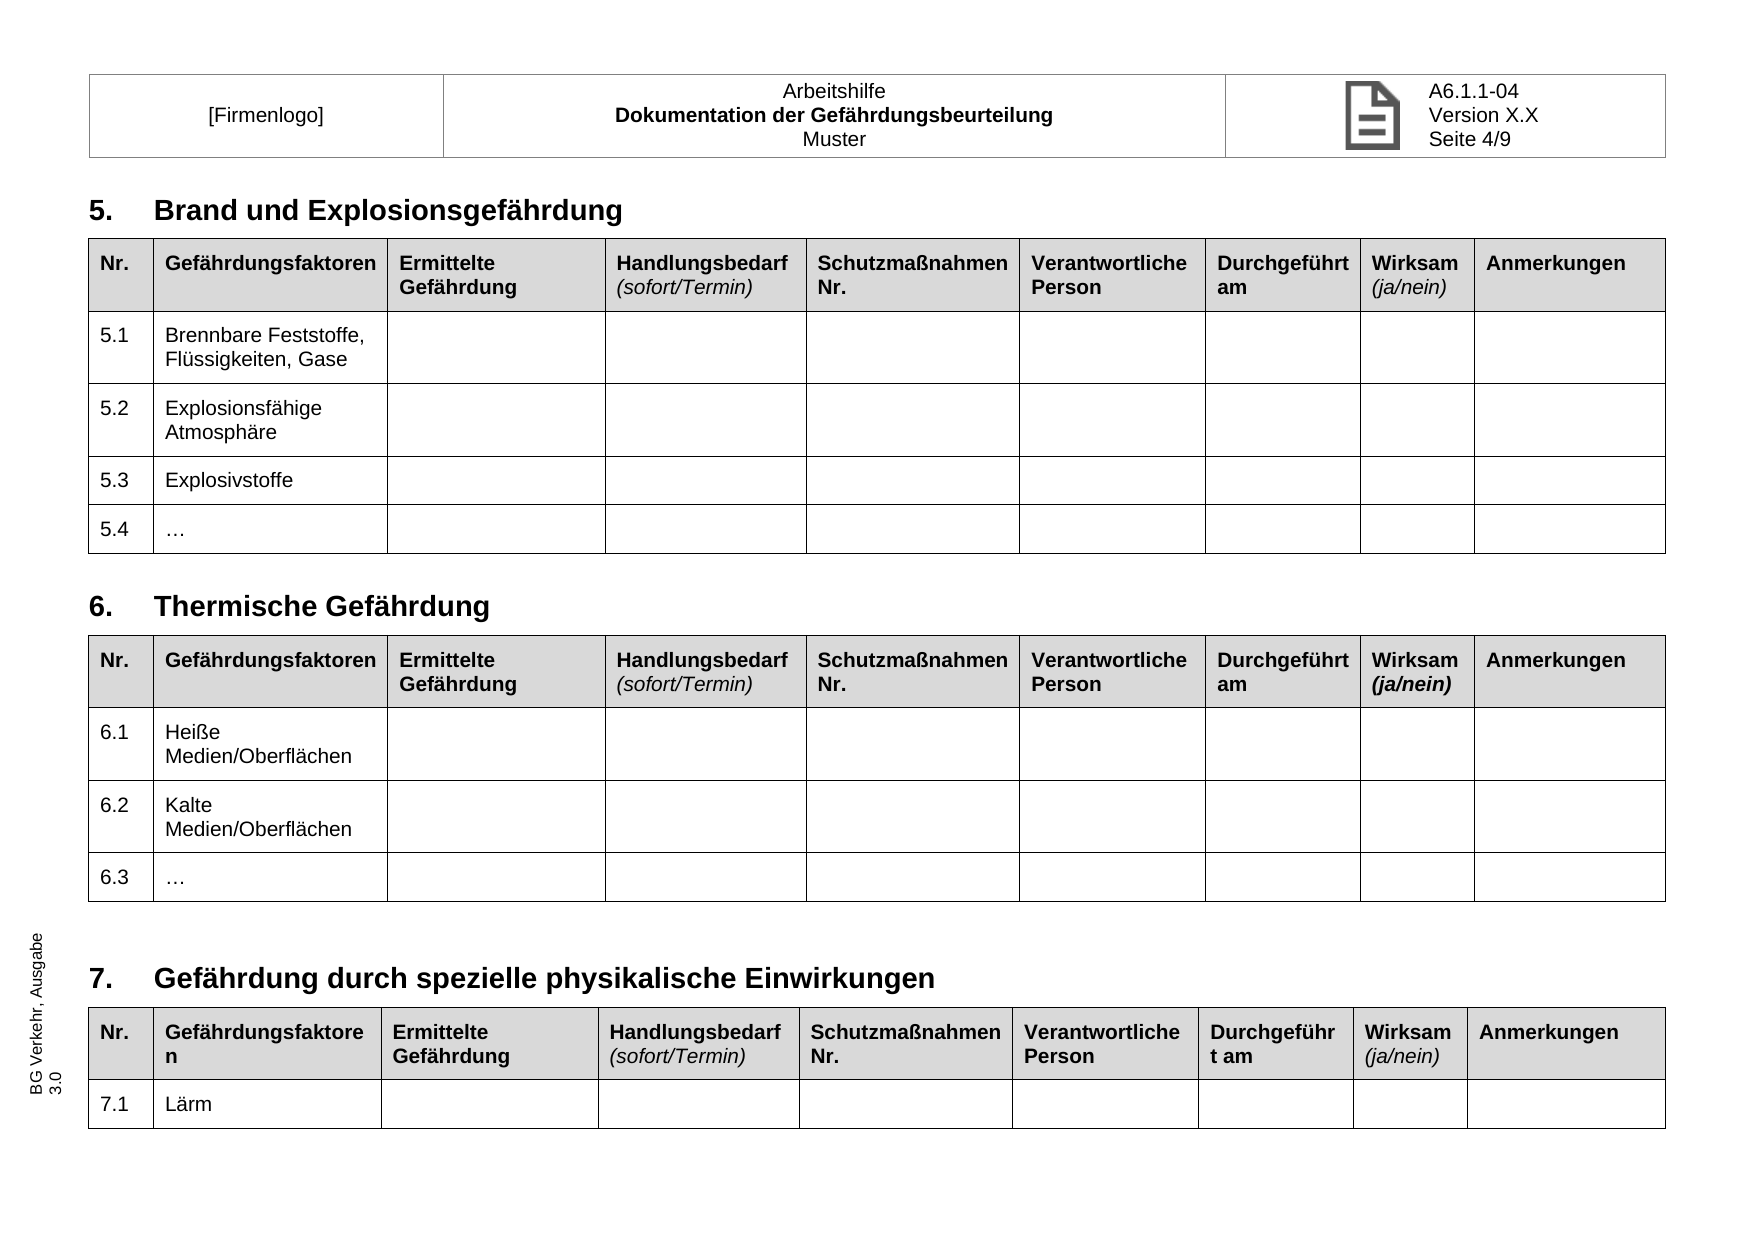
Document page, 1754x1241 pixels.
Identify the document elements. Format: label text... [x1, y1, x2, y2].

table_cell 7.1 [89, 1080, 153, 1128]
table_cell Handlungsbedarf (sofort/Termin) [606, 636, 806, 707]
table_cell [606, 708, 806, 780]
table_cell Explosivstoffe [154, 457, 387, 504]
picture [1345, 81, 1400, 150]
table_cell Schutzmaßnahmen Nr. [807, 239, 1019, 311]
table_cell [1475, 853, 1665, 901]
table_cell [807, 708, 1019, 780]
table_cell [1475, 457, 1665, 504]
table_cell Gefährdungsfaktoren [154, 1008, 381, 1079]
table_header Thermische Gefährdung [89, 578, 1665, 635]
table_cell [800, 1080, 1012, 1128]
table_cell Handlungsbedarf (sofort/Termin) [599, 1008, 799, 1079]
table_cell Kalte Medien/Oberflächen [154, 781, 387, 852]
table_cell Nr. [89, 1008, 153, 1079]
table_cell Schutzmaßnahmen Nr. [800, 1008, 1012, 1079]
table_cell [1468, 1080, 1665, 1128]
table_cell Wirksam (ja/nein) [1361, 239, 1474, 311]
table_cell [1354, 1080, 1467, 1128]
table_cell Brennbare Feststoffe, Flüssigkeiten, Gase [154, 312, 387, 383]
table_cell Gefährdungsfaktoren [154, 636, 387, 707]
table_cell [606, 505, 806, 553]
table_cell 5.4 [89, 505, 153, 553]
table_cell [1206, 781, 1360, 852]
table_cell [1206, 505, 1360, 553]
table_cell [1020, 505, 1205, 553]
table_cell [807, 312, 1019, 383]
table_cell [1206, 312, 1360, 383]
table_cell [606, 312, 806, 383]
table_cell Wirksam (ja/nein) [1361, 636, 1474, 707]
table_cell [1020, 853, 1205, 901]
table_cell [1475, 384, 1665, 456]
table_cell [1020, 781, 1205, 852]
table_cell [606, 781, 806, 852]
table_cell Schutzmaßnahmen Nr. [807, 636, 1019, 707]
table_cell Anmerkungen [1475, 239, 1665, 311]
table_cell [807, 457, 1019, 504]
table_cell Ermittelte Gefährdung [382, 1008, 598, 1079]
table_cell [388, 853, 605, 901]
table_cell [1361, 384, 1474, 456]
table_cell 6.2 [89, 781, 153, 852]
table_header Gefährdung durch spezielle physikalische Einwirkungen [89, 950, 1666, 1007]
table_cell 6.3 [89, 853, 153, 901]
table_cell [1475, 708, 1665, 780]
table_cell Nr. [89, 239, 153, 311]
table_cell [1361, 708, 1474, 780]
table_cell [388, 312, 605, 383]
table_cell 5.3 [89, 457, 153, 504]
table_cell [382, 1080, 598, 1128]
table_cell [1020, 312, 1205, 383]
table_cell Anmerkungen [1468, 1008, 1665, 1079]
table_cell Anmerkungen [1475, 636, 1665, 707]
table_cell [388, 505, 605, 553]
table_cell [807, 384, 1019, 456]
table_cell Lärm [154, 1080, 381, 1128]
table_cell … [154, 505, 387, 553]
table_cell [388, 457, 605, 504]
table_cell Ermittelte Gefährdung [388, 239, 605, 311]
table_cell [388, 384, 605, 456]
table_cell Verantwortliche Person [1013, 1008, 1198, 1079]
table_cell Durchgeführt am [1199, 1008, 1353, 1079]
table_cell Heiße Medien/Oberflächen [154, 708, 387, 780]
table_cell 5.1 [89, 312, 153, 383]
table_cell [388, 781, 605, 852]
table_cell [1013, 1080, 1198, 1128]
table_cell Handlungsbedarf (sofort/Termin) [606, 239, 806, 311]
table_cell 5.2 [89, 384, 153, 456]
table_cell [807, 505, 1019, 553]
table_cell [1361, 781, 1474, 852]
table_cell 6.1 [89, 708, 153, 780]
table_cell Verantwortliche Person [1020, 636, 1205, 707]
table_header Brand und Explosionsgefährdung [89, 181, 1665, 238]
table_cell [1475, 505, 1665, 553]
table_cell Wirksam (ja/nein) [1354, 1008, 1467, 1079]
table_cell [1361, 312, 1474, 383]
table_cell [807, 781, 1019, 852]
table_cell [1020, 384, 1205, 456]
table_cell [1361, 457, 1474, 504]
table_cell [1206, 708, 1360, 780]
table_cell [1475, 781, 1665, 852]
table_cell Verantwortliche Person [1020, 239, 1205, 311]
table_cell [1199, 1080, 1353, 1128]
table_cell [1361, 505, 1474, 553]
table_cell Durchgeführt am [1206, 636, 1360, 707]
table_cell [599, 1080, 799, 1128]
table_cell Explosionsfähige Atmosphäre [154, 384, 387, 456]
table_cell [1206, 457, 1360, 504]
table_cell Gefährdungsfaktoren [154, 239, 387, 311]
table_cell [1361, 853, 1474, 901]
table_cell [1475, 312, 1665, 383]
table_cell … [154, 853, 387, 901]
table_cell [1020, 457, 1205, 504]
table_cell [1206, 853, 1360, 901]
table_cell Nr. [89, 636, 153, 707]
table_cell [807, 853, 1019, 901]
table_cell Durchgeführt am [1206, 239, 1360, 311]
table_cell [606, 384, 806, 456]
table_cell [388, 708, 605, 780]
table_cell Ermittelte Gefährdung [388, 636, 605, 707]
table_cell [1020, 708, 1205, 780]
table_cell [606, 853, 806, 901]
table_cell [606, 457, 806, 504]
table_cell [1206, 384, 1360, 456]
